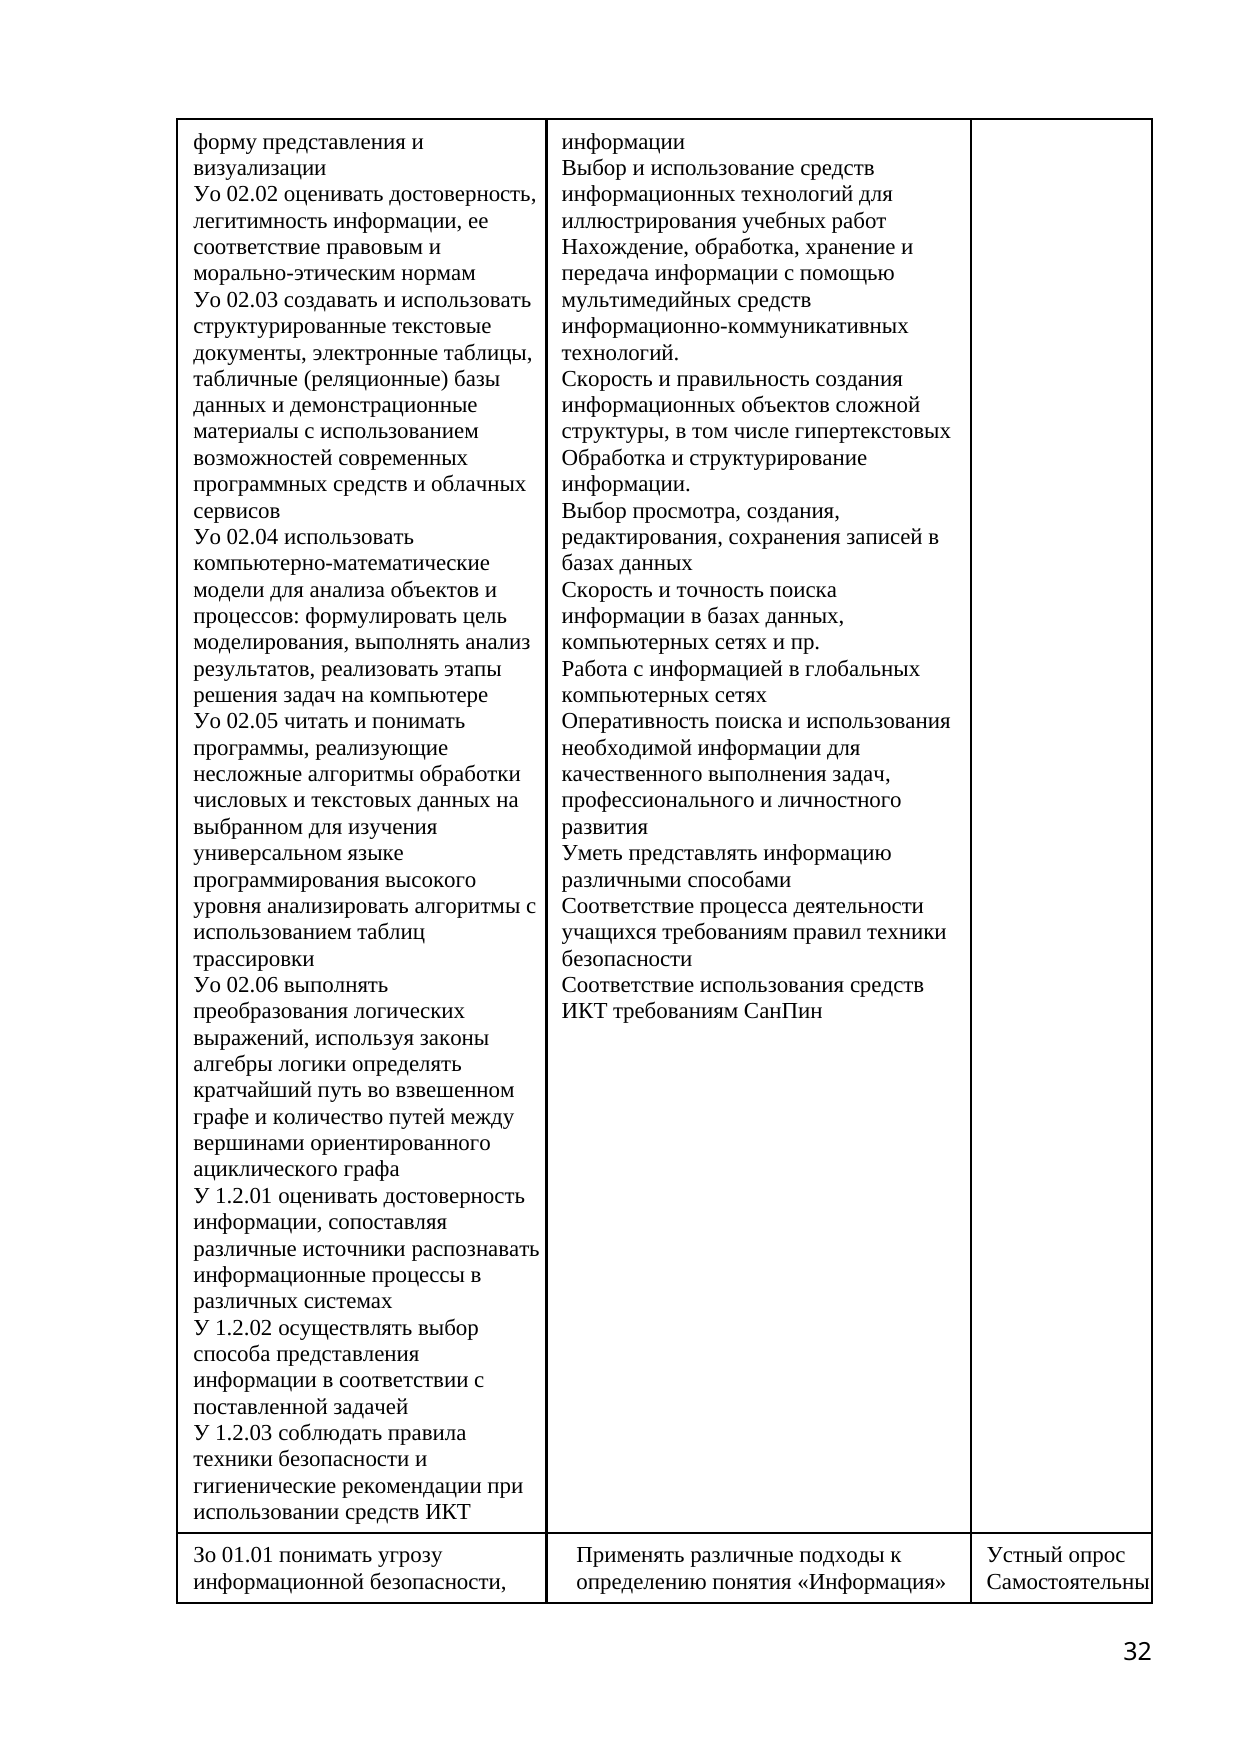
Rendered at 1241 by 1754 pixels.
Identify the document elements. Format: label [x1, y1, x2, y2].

table_cell [972, 120, 1151, 1532]
table_cell [548, 1534, 970, 1602]
table_cell [178, 120, 545, 1532]
table_cell [548, 120, 970, 1532]
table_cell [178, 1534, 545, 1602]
table_cell [972, 1534, 1151, 1602]
